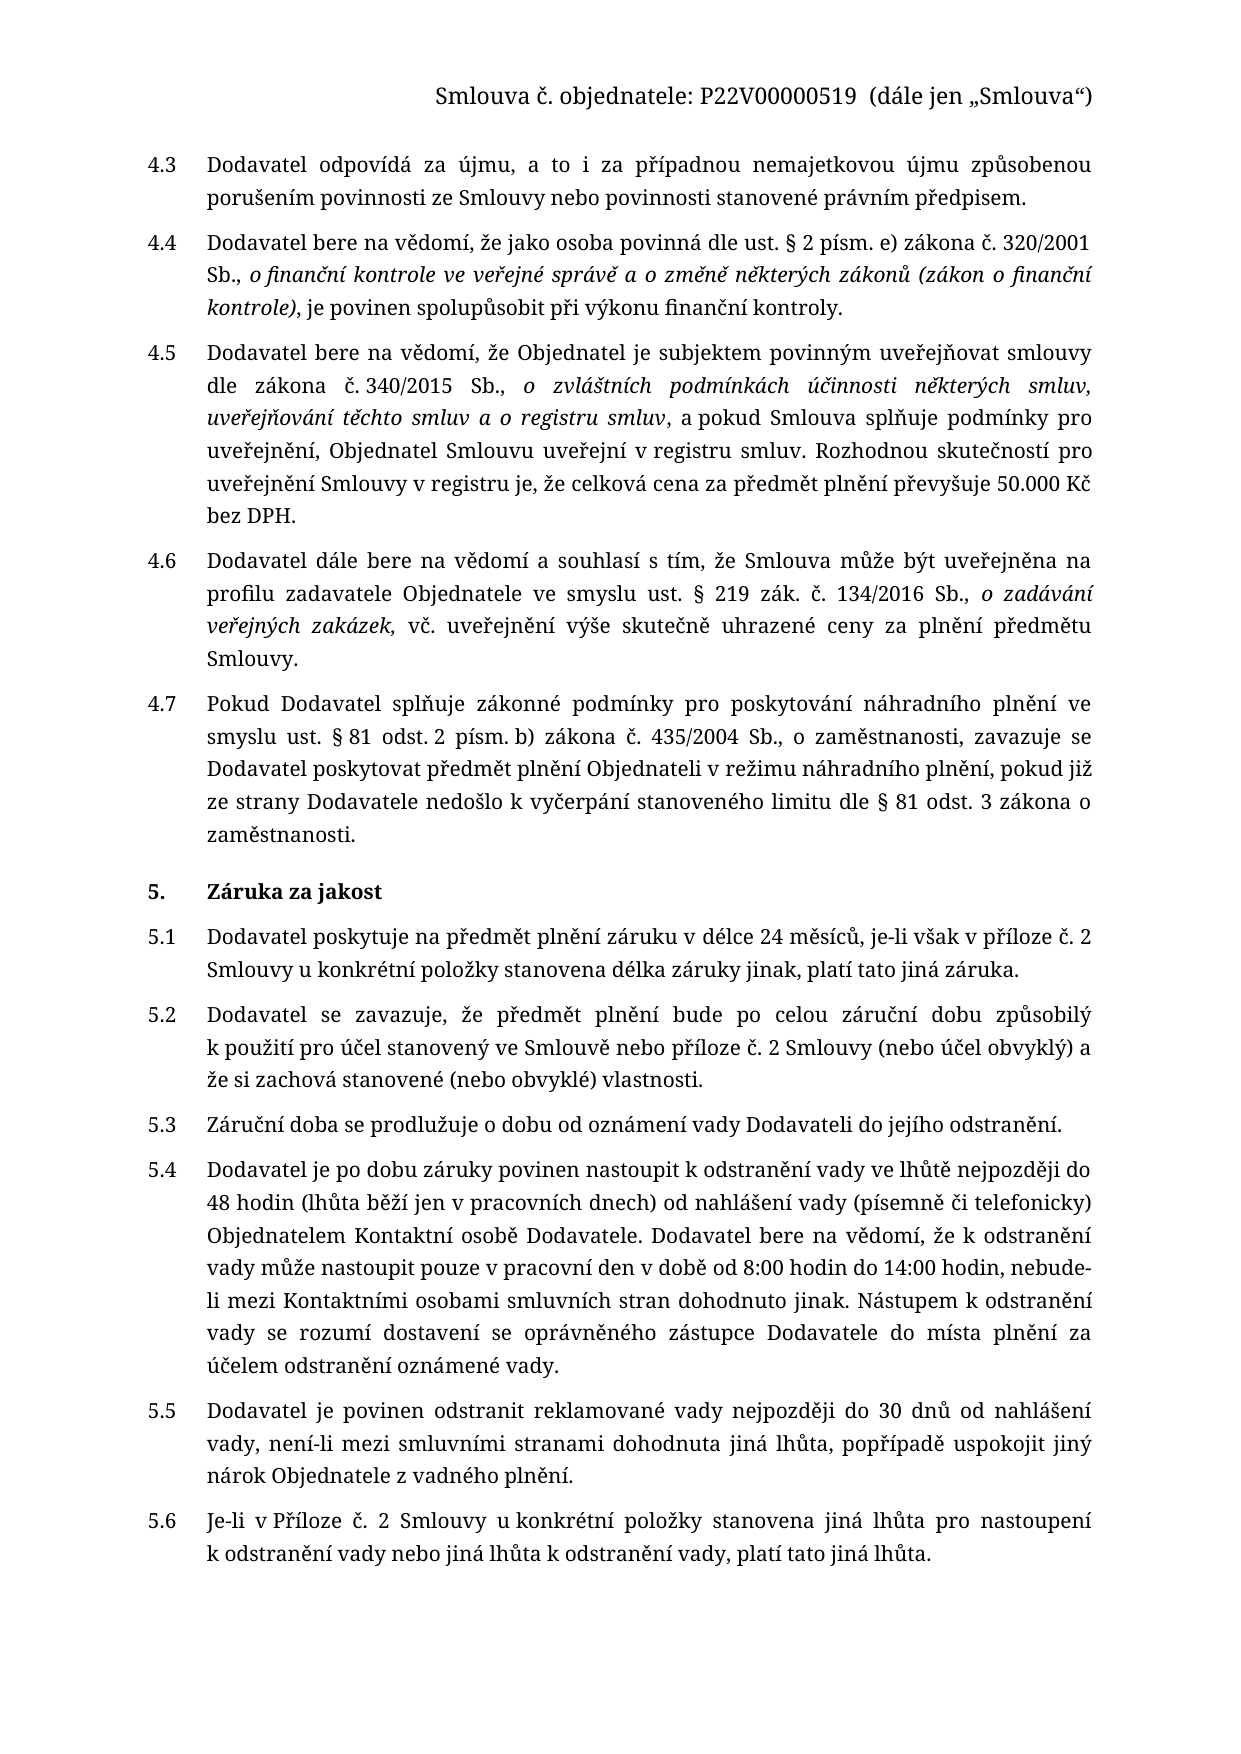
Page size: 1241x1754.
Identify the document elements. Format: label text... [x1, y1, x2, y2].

list Záruka za jakost [148, 877, 1093, 906]
list Dodavatel odpovídá za újmu, a to i za případnou nemajetkovou újmu způsobenou porušením povinnosti ze Smlouvy nebo povinnosti stanovené právním předpisem. [148, 150, 1093, 211]
list Dodavatel poskytuje na předmět plnění záruku v délce 24 měsíců, je-li však v příloze č. 2 Smlouvy u konkrétní položky stanovena délka záruky jinak, platí tato jiná záruka. [148, 922, 1093, 983]
list Dodavatel je po dobu záruky povinen nastoupit k odstranění vady ve lhůtě nejpozději do 48 hodin (lhůta běží jen v pracovních dnech) od nahlášení vady (písemně či telefonicky) Objednatelem Kontaktní osobě Dodavatele. Dodavatel bere na vědomí, že k odstranění vady může nastoupit pouze v pracovní den v době od 8:00 hodin do 14:00 hodin, nebude-li mezi Kontaktními osobami smluvních stran dohodnuto jinak. Nástupem k odstranění vady se rozumí dostavení se oprávněného zástupce Dodavatele do místa plnění za účelem odstranění oznámené vady. [148, 1156, 1093, 1379]
list Je-li v Příloze č. 2 Smlouvy u konkrétní položky stanovena jiná lhůta pro nastoupení k odstranění vady nebo jiná lhůta k odstranění vady, platí tato jiná lhůta. [148, 1507, 1093, 1568]
list Dodavatel bere na vědomí, že jako osoba povinná dle ust. § 2 písm. e) zákona č. 320/2001 Sb., o finanční kontrole ve veřejné správě a o změně některých zákonů (zákon o finanční kontrole), je povinen spolupůsobit při výkonu finanční kontroly. [148, 228, 1093, 322]
list Dodavatel dále bere na vědomí a souhlasí s tím, že Smlouva může být uveřejněna na profilu zadavatele Objednatele ve smyslu ust. § 219 zák. č. 134/2016 Sb., o zadávání veřejných zakázek, vč. uveřejnění výše skutečně uhrazené ceny za plnění předmětu Smlouvy. [148, 546, 1093, 673]
list Dodavatel bere na vědomí, že Objednatel je subjektem povinným uveřejňovat smlouvy dle zákona č. 340/2015 Sb., o zvláštních podmínkách účinnosti některých smluv, uveřejňování těchto smluv a o registru smluv, a pokud Smlouva splňuje podmínky pro uveřejnění, Objednatel Smlouvu uveřejní v registru smluv. Rozhodnou skutečností pro uveřejnění Smlouvy v registru je, že celková cena za předmět plnění převyšuje 50.000 Kč bez DPH. [148, 338, 1093, 530]
list Záruční doba se prodlužuje o dobu od oznámení vady Dodavateli do jejího odstranění. [148, 1110, 1093, 1139]
list Dodavatel je povinen odstranit reklamované vady nejpozději do 30 dnů od nahlášení vady, není-li mezi smluvními stranami dohodnuta jiná lhůta, popřípadě uspokojit jiný nárok Objednatele z vadného plnění. [148, 1396, 1093, 1490]
list Dodavatel se zavazuje, že předmět plnění bude po celou záruční dobu způsobilý k použití pro účel stanovený ve Smlouvě nebo příloze č. 2 Smlouvy (nebo účel obvyklý) a že si zachová stanovené (nebo obvyklé) vlastnosti. [148, 1000, 1093, 1094]
list Pokud Dodavatel splňuje zákonné podmínky pro poskytování náhradního plnění ve smyslu ust. § 81 odst. 2 písm. b) zákona č. 435/2004 Sb., o zaměstnanosti, zavazuje se Dodavatel poskytovat předmět plnění Objednateli v režimu náhradního plnění, pokud již ze strany Dodavatele nedošlo k vyčerpání stanoveného limitu dle § 81 odst. 3 zákona o zaměstnanosti. [148, 689, 1093, 848]
